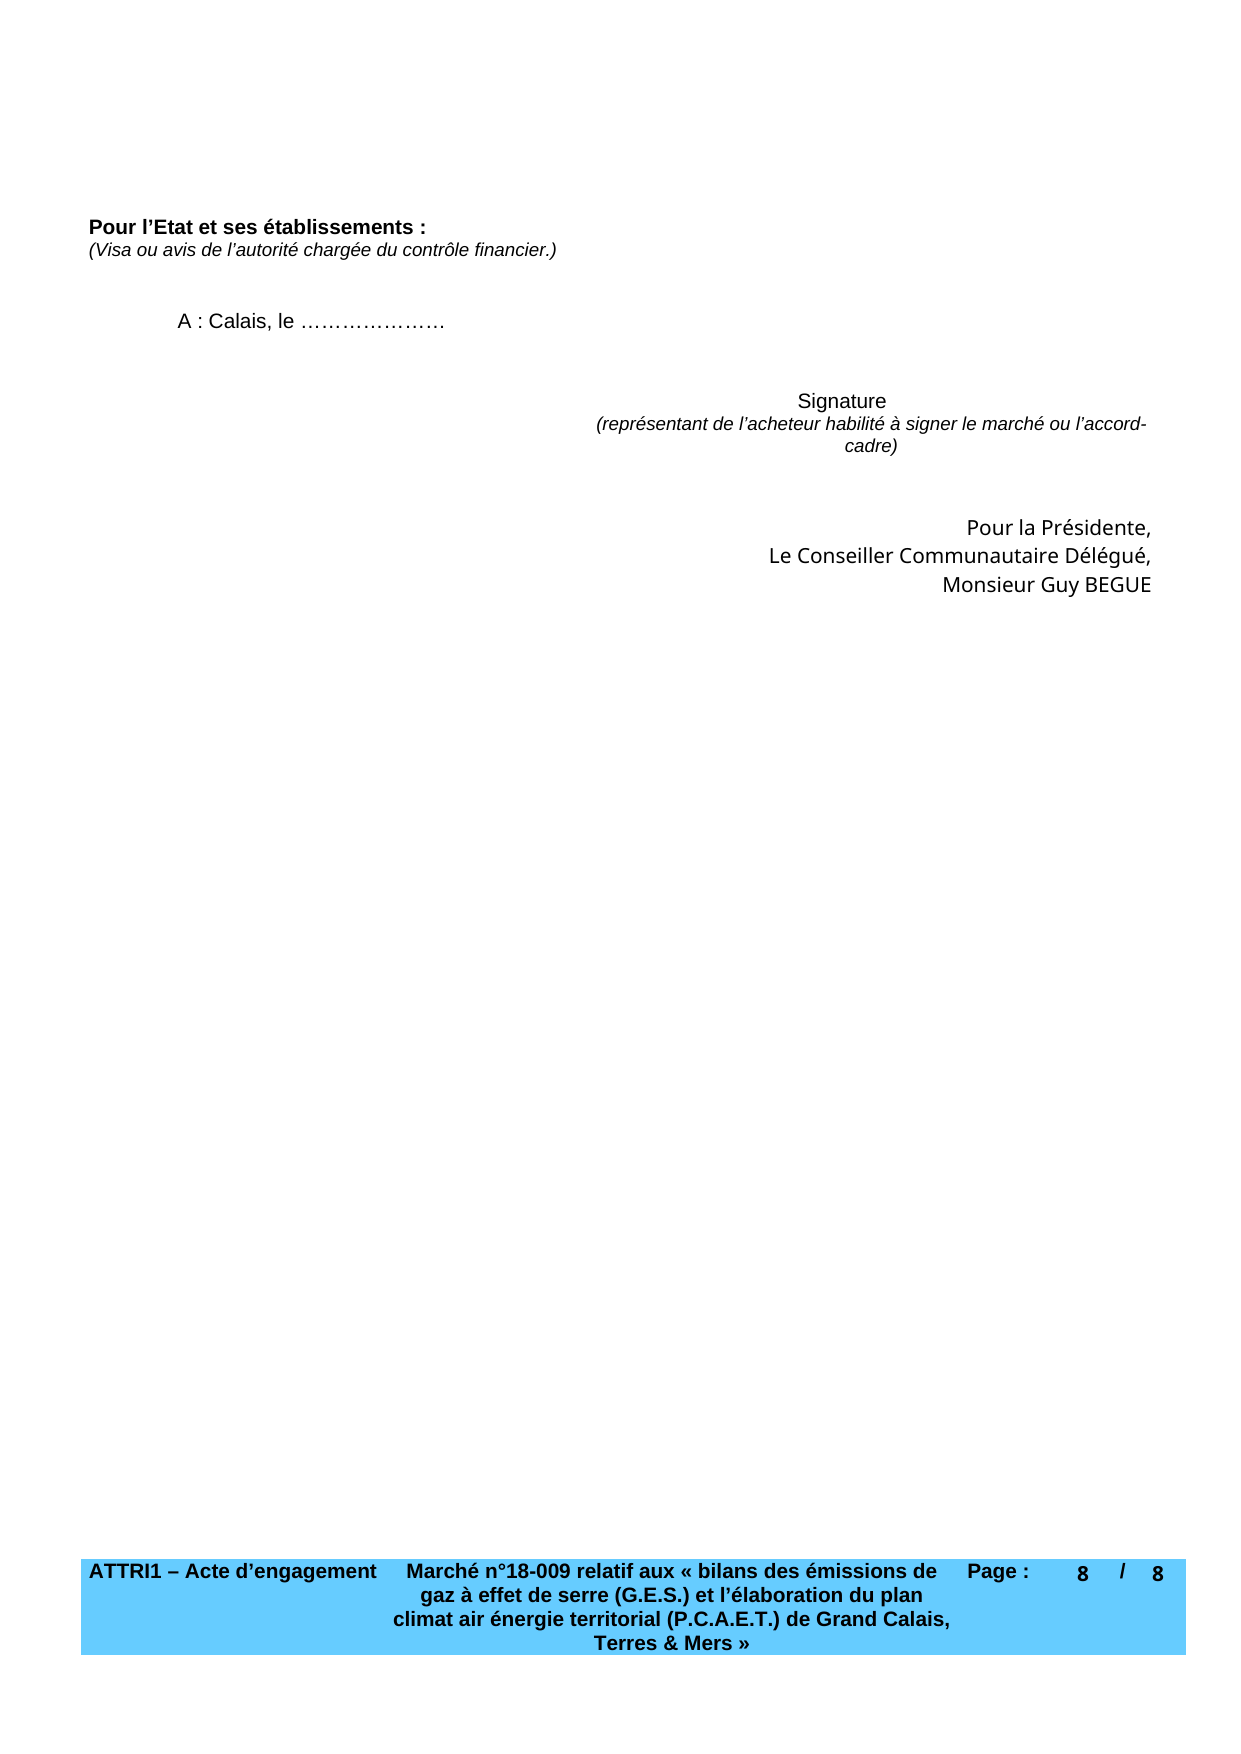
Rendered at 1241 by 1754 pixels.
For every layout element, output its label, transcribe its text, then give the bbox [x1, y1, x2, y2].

text Pour l’Etat et ses établissements : [89, 215, 1152, 239]
text (représentant de l’acheteur habilité à signer le marché ou l’accord-cadre) [591, 413, 1152, 456]
text Le Conseiller Communautaire Délégué, [89, 542, 1152, 570]
text A : Calais, le ………………… [89, 308, 1152, 332]
text Pour la Présidente, [89, 513, 1152, 542]
text (Visa ou avis de l’autorité chargée du contrôle financier.) [89, 239, 1152, 261]
text Signature [797, 389, 1152, 413]
text Monsieur Guy BEGUE [89, 570, 1152, 598]
